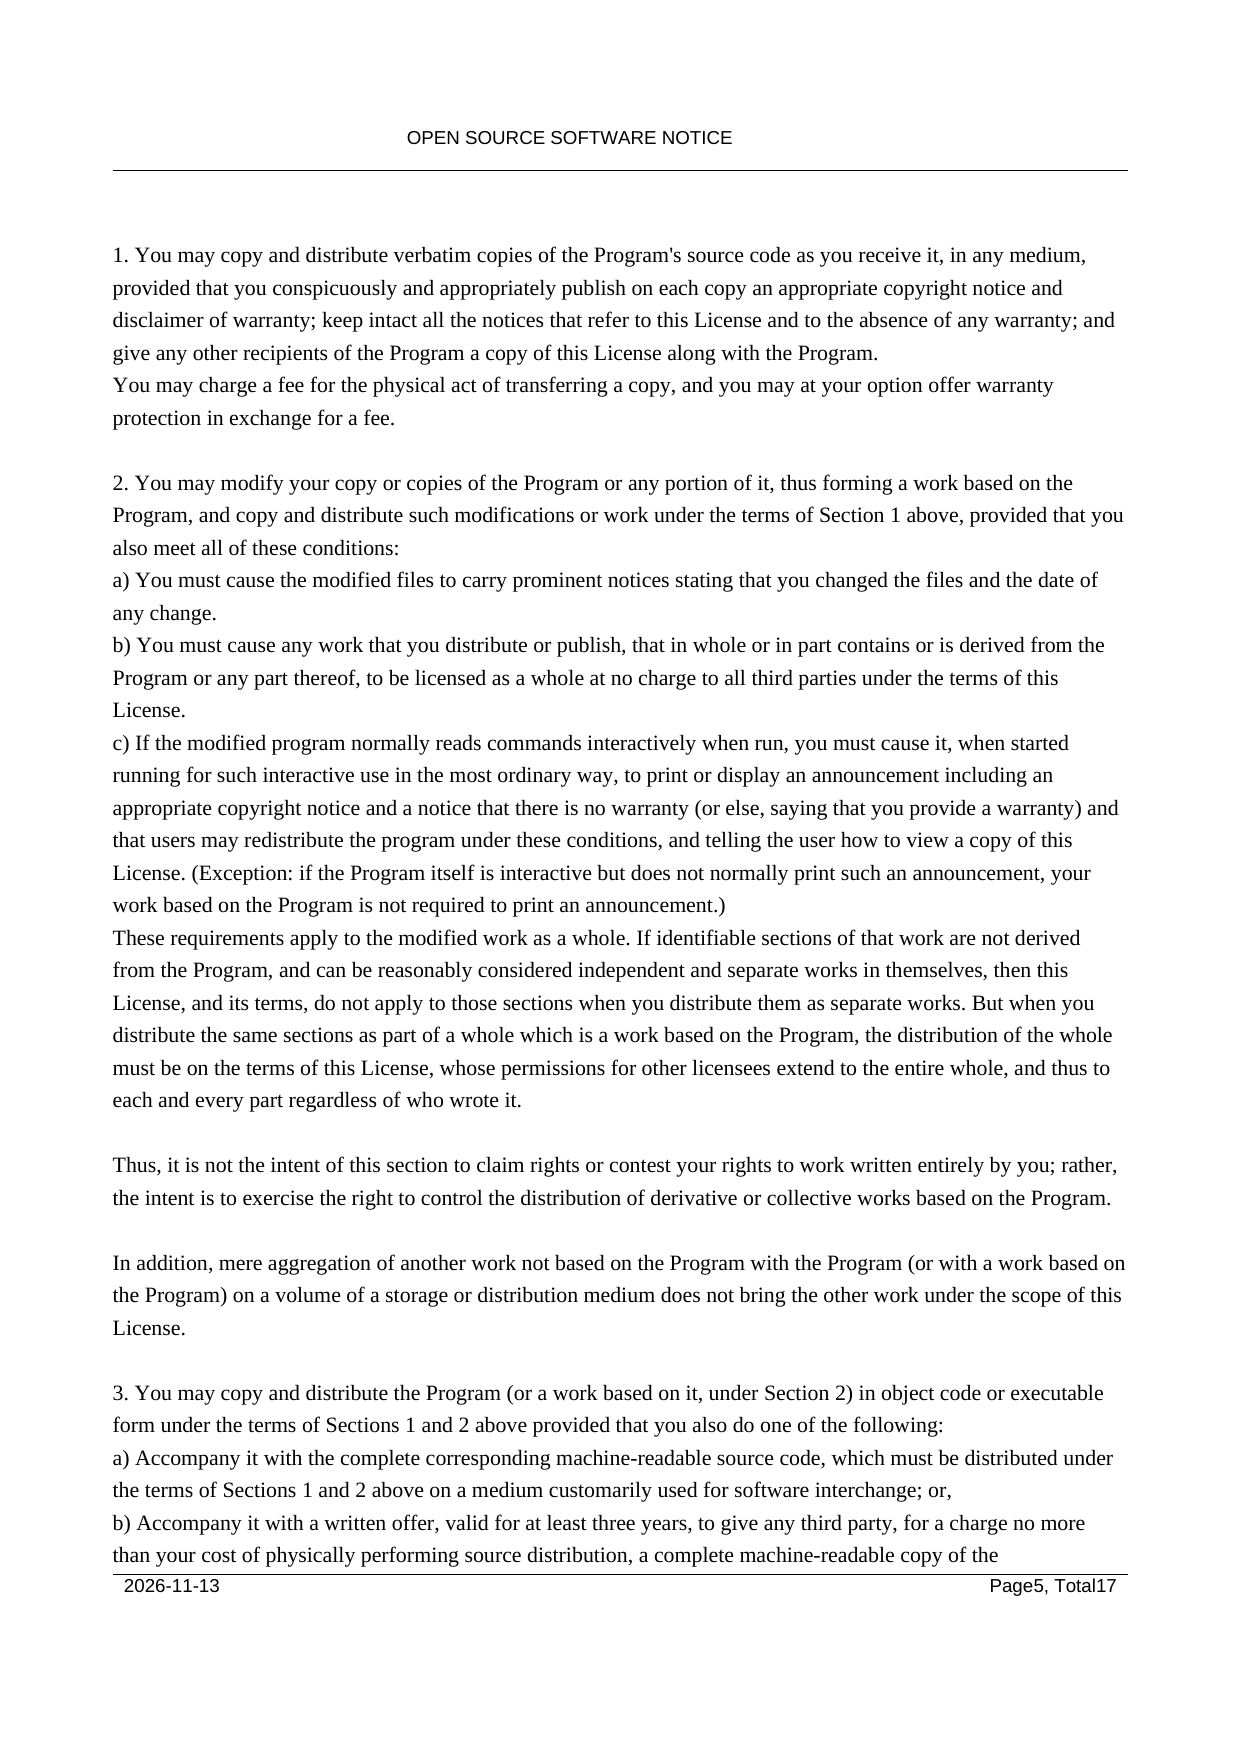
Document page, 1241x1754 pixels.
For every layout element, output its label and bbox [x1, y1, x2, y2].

text [112, 206, 1128, 1571]
